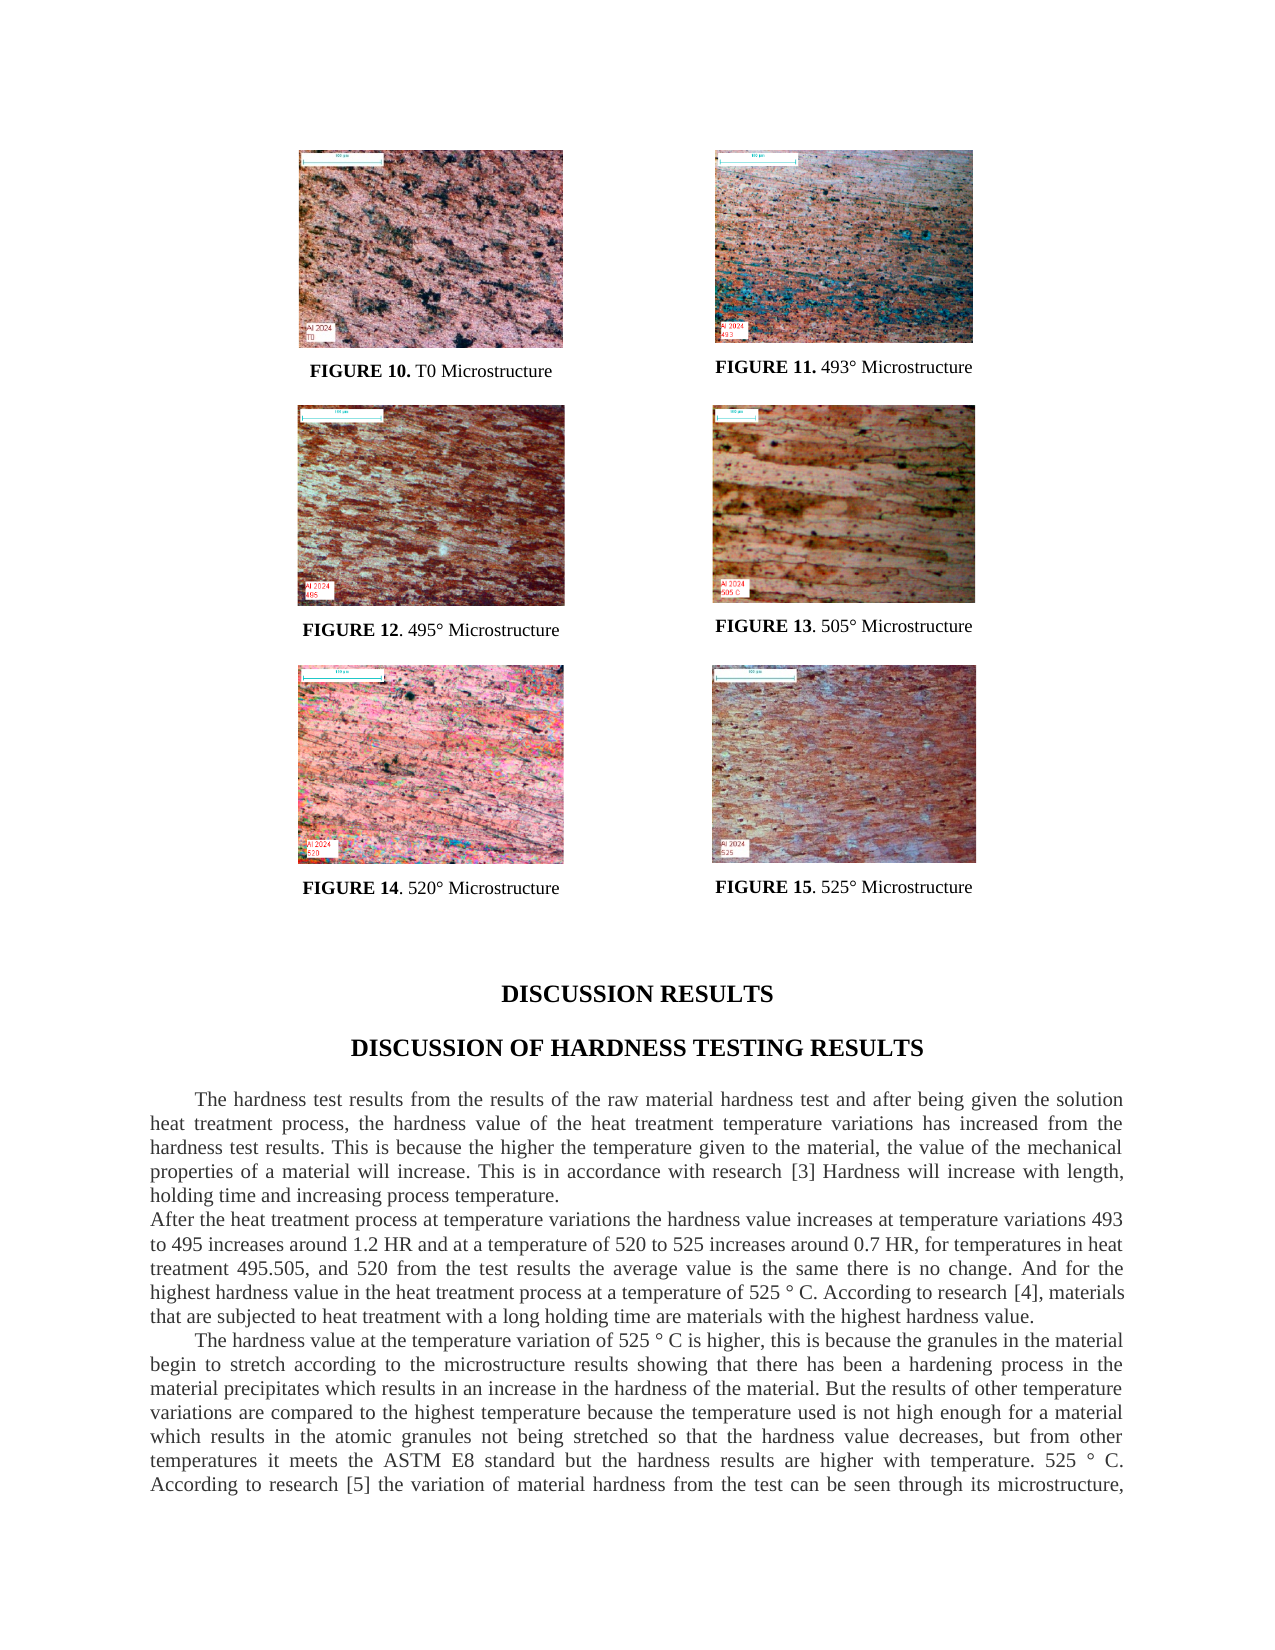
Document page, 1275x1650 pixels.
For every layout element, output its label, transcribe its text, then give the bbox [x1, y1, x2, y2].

subtitle Discussion of Hardness Testing Results [150, 1033, 1125, 1062]
table_cell FIGURE 13. 505° Microstructure [638, 406, 1051, 665]
picture [712, 405, 976, 603]
table_cell FIGURE 15. 525° Microstructure [638, 665, 1051, 926]
picture [298, 150, 563, 348]
table_cell FIGURE 14. 520° Microstructure [225, 665, 637, 926]
table_header FIGURE 10. T0 Microstructure [225, 150, 637, 406]
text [150, 1328, 1125, 1496]
picture [297, 405, 565, 606]
picture [298, 665, 564, 864]
text The hardness test results from the results of the raw material hardness test and after being given the solution heat treatment process, the hardness value of the heat treatment temperature variations has increased from the hardness test results. This is because the higher the temperature given to the material, the value of the mechanical properties of a material will increase. This is in accordance with research [3] Hardness will increase with length, holding time and increasing process temperature. [150, 1087, 1125, 1207]
text After the heat treatment process at temperature variations the hardness value increases at temperature variations 493 to 495 increases around 1.2 HR and at a temperature of 520 to 525 increases around 0.7 HR, for temperatures in heat treatment 495.505, and 520 from the test results the average value is the same there is no change. And for the highest hardness value in the heat treatment process at a temperature of 525 ° C. According to research [4], materials that are subjected to heat treatment with a long holding time are materials with the highest hardness value. [150, 1207, 1125, 1328]
picture [715, 150, 973, 343]
picture [712, 665, 977, 863]
table_cell FIGURE 12. 495° Microstructure [225, 406, 637, 665]
subtitle DISCUSSION RESULTS [150, 979, 1125, 1008]
table_header FIGURE 11. 493° Microstructure [638, 150, 1051, 406]
